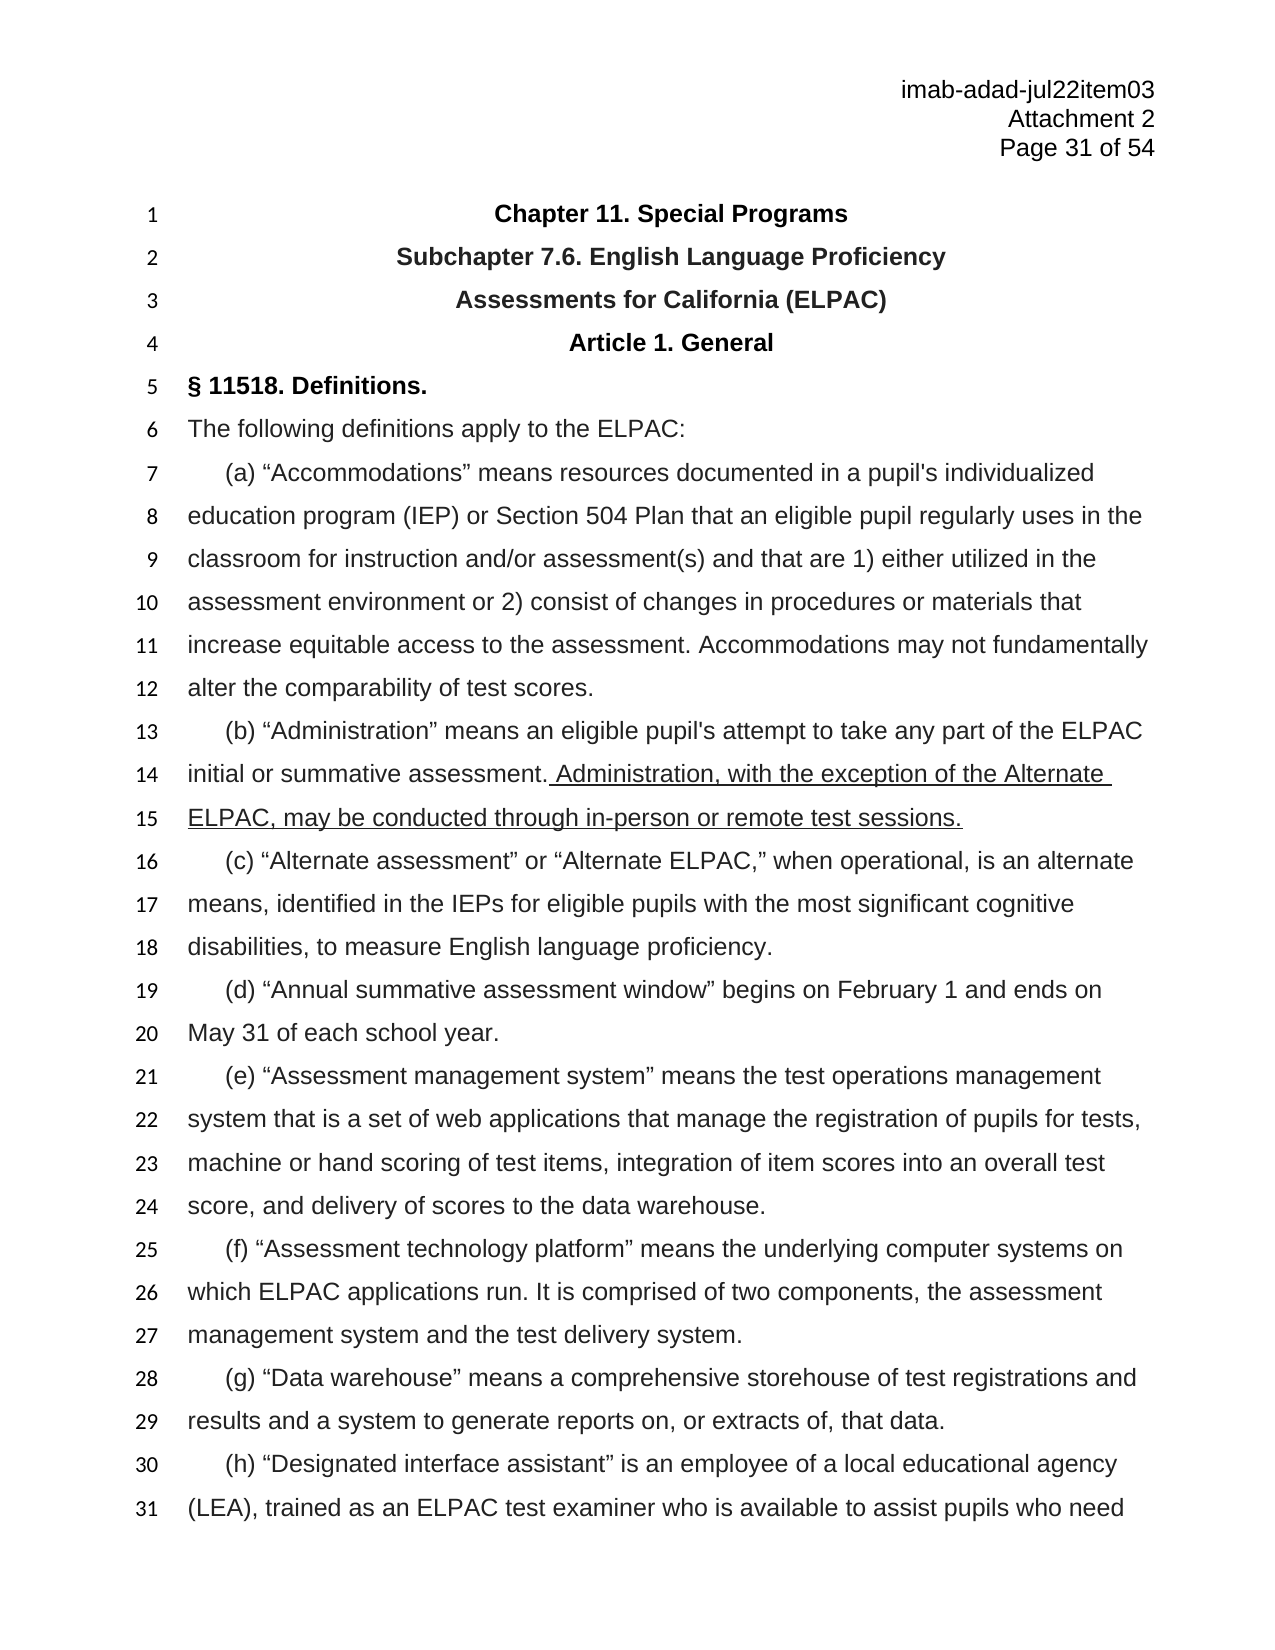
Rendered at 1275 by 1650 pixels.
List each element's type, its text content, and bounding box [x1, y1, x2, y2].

text § 11518. Definitions. [187, 371, 1155, 400]
text (d) “Annual summative assessment window” begins on February 1 and ends on May 31 of each school year. [187, 975, 1155, 1047]
text Article 1. General [187, 328, 1155, 357]
text Chapter 11. Special Programs [187, 199, 1155, 227]
text (e) “Assessment management system” means the test operations management system that is a set of web applications that manage the registration of pupils for tests, machine or hand scoring of test items, integration of item scores into an overall test score, and delivery of scores to the data warehouse. [187, 1061, 1155, 1219]
text (f) “Assessment technology platform” means the underlying computer systems on which ELPAC applications run. It is comprised of two components, the assessment management system and the test delivery system. [187, 1234, 1155, 1349]
text Subchapter 7.6. English Language Proficiency [187, 242, 1155, 271]
text (a) “Accommodations” means resources documented in a pupil's individualized education program (IEP) or Section 504 Plan that an eligible pupil regularly uses in the classroom for instruction and/or assessment(s) and that are 1) either utilized in the assessment environment or 2) consist of changes in procedures or materials that increase equitable access to the assessment. Accommodations may not fundamentally alter the comparability of test scores. [187, 457, 1155, 702]
text Assessments for California (ELPAC) [187, 285, 1155, 314]
text The following definitions apply to the ELPAC: [187, 414, 1155, 443]
text (g) “Data warehouse” means a comprehensive storehouse of test registrations and results and a system to generate reports on, or extracts of, that data. [187, 1363, 1155, 1435]
text (b) “Administration” means an eligible pupil's attempt to take any part of the ELPAC initial or summative assessment. Administration, with the exception of the Alternate ELPAC, may be conducted through in-person or remote test sessions. [187, 716, 1155, 831]
text (c) “Alternate assessment” or “Alternate ELPAC,” when operational, is an alternate means, identified in the IEPs for eligible pupils with the most significant cognitive disabilities, to measure English language proficiency. [187, 846, 1155, 961]
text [187, 1449, 1155, 1521]
